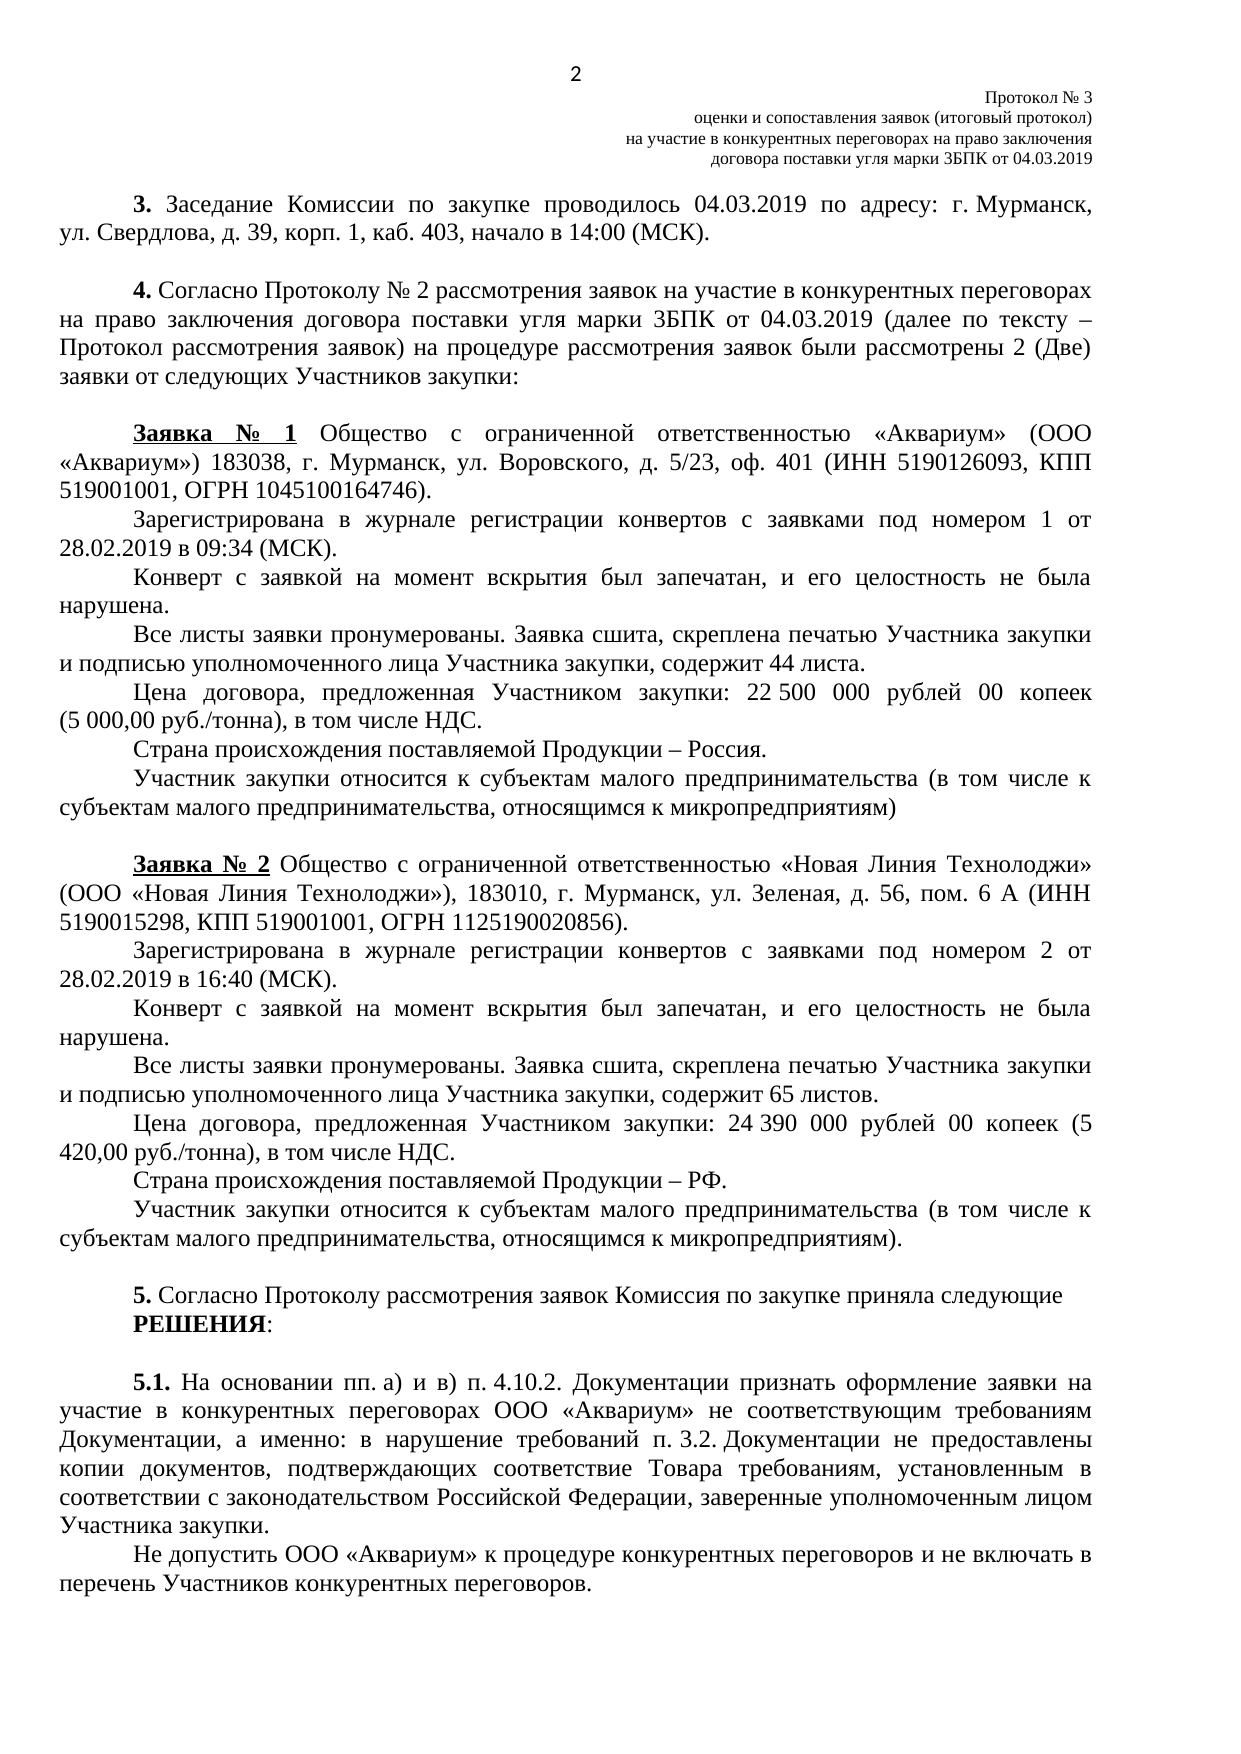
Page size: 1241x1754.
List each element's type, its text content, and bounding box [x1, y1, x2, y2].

text Конверт с заявкой на момент вскрытия был запечатан, и его целостность не была нарушена. [59, 562, 1092, 619]
subtitle 5. Согласно Протоколу рассмотрения заявок Комиссия по закупке приняла следующие [59, 1280, 1092, 1309]
subtitle 3. Заседание Комиссии по закупке проводилось 04.03.2019 по адресу: г. Мурманск, ул. Свердлова, д. 39, корп. 1, каб. 403, начало в 14:00 (МСК). [59, 189, 1092, 246]
subtitle 4. Согласно Протоколу № 2 рассмотрения заявок на участие в конкурентных переговорах на право заключения договора поставки угля марки 3БПК от 04.03.2019 (далее по тексту – Протокол рассмотрения заявок) на процедуре рассмотрения заявок были рассмотрены 2 (Две) заявки от следующих Участников закупки: [59, 275, 1092, 390]
text Цена договора, предложенная Участником закупки: 22 500 000 рублей 00 копеек (5 000,00 руб./тонна), в том числе НДС. [59, 677, 1092, 734]
text Заявка № 1 Общество с ограниченной ответственностью «Аквариум» (ООО «Аквариум») 183038, г. Мурманск, ул. Воровского, д. 5/23, оф. 401 (ИНН 5190126093, КПП 519001001, ОГРН 1045100164746). [59, 418, 1092, 504]
text Все листы заявки пронумерованы. Заявка сшита, скреплена печатью Участника закупки и подписью уполномоченного лица Участника закупки, содержит 44 листа. [59, 619, 1092, 677]
text Не допустить ООО «Аквариум» к процедуре конкурентных переговоров и не включать в перечень Участников конкурентных переговоров. [59, 1539, 1092, 1597]
text 5.1. На основании пп. а) и в) п. 4.10.2. Документации признать оформление заявки на участие в конкурентных переговорах ООО «Аквариум» не соответствующим требованиям Документации, а именно: в нарушение требований п. 3.2. Документации не предоставлены копии документов, подтверждающих соответствие Товара требованиям, установленным в соответствии с законодательством Российской Федерации, заверенные уполномоченным лицом Участника закупки. [59, 1367, 1092, 1539]
text Все листы заявки пронумерованы. Заявка сшита, скреплена печатью Участника закупки и подписью уполномоченного лица Участника закупки, содержит 65 листов. [59, 1050, 1092, 1108]
text Цена договора, предложенная Участником закупки: 24 390 000 рублей 00 копеек (5 420,00 руб./тонна), в том числе НДС. [59, 1108, 1092, 1165]
text Конверт с заявкой на момент вскрытия был запечатан, и его целостность не была нарушена. [59, 993, 1092, 1050]
text Страна происхождения поставляемой Продукции – Россия. [59, 734, 1092, 763]
text Зарегистрирована в журнале регистрации конвертов с заявками под номером 1 от 28.02.2019 в 09:34 (МСК). [59, 504, 1092, 562]
text Участник закупки относится к субъектам малого предпринимательства (в том числе к субъектам малого предпринимательства, относящимся к микропредприятиям) [59, 763, 1092, 820]
text Участник закупки относится к субъектам малого предпринимательства (в том числе к субъектам малого предпринимательства, относящимся к микропредприятиям). [59, 1194, 1092, 1252]
text Заявка № 2 Общество с ограниченной ответственностью «Новая Линия Технолоджи» (ООО «Новая Линия Технолоджи»), 183010, г. Мурманск, ул. Зеленая, д. 56, пом. 6 А (ИНН 5190015298, КПП 519001001, ОГРН 1125190020856). [59, 849, 1092, 935]
text Страна происхождения поставляемой Продукции – РФ. [59, 1165, 1092, 1194]
text Зарегистрирована в журнале регистрации конвертов с заявками под номером 2 от 28.02.2019 в 16:40 (МСК). [59, 935, 1092, 993]
text РЕШЕНИЯ: [59, 1309, 1092, 1338]
